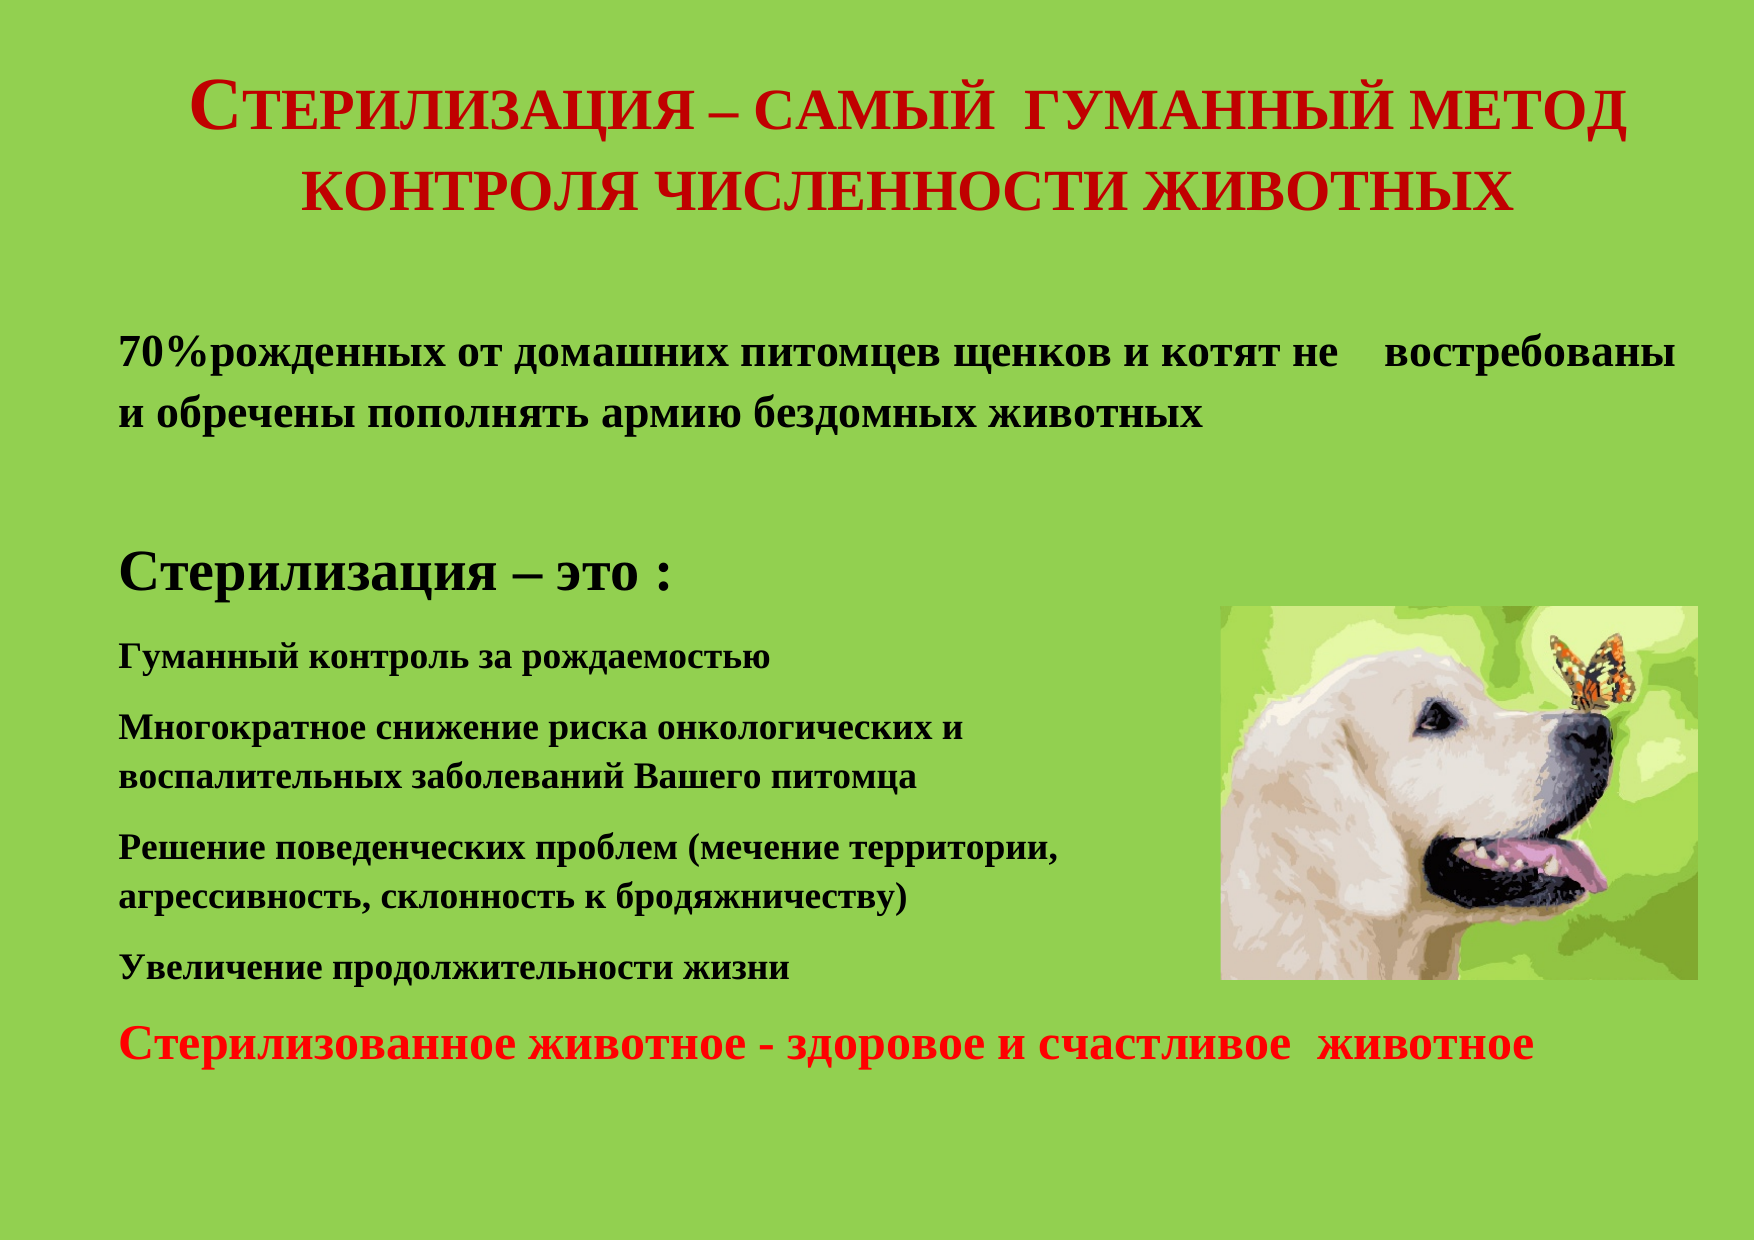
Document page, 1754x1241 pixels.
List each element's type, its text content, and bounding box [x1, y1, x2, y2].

text Стерилизация – это : [118, 536, 1147, 603]
text 70%рожденных от домашних питомцев щенков и котят не востребованы и обречены пополнять армию бездомных животных [118, 324, 1698, 437]
picture [1220, 606, 1698, 980]
text Многократное снижение риска онкологических и воспалительных заболеваний Вашего питомца [118, 704, 1147, 797]
text Увеличение продолжительности жизни [118, 944, 1147, 987]
text Стерилизованное животное - здоровое и счастливое животное [118, 1012, 1698, 1070]
text Гуманный контроль за рождаемостью [118, 634, 1147, 677]
text СТЕРИЛИЗАЦИЯ – САМЫЙ ГУМАННЫЙ МЕТОД КОНТРОЛЯ ЧИСЛЕННОСТИ ЖИВОТНЫХ [118, 59, 1698, 222]
text Решение поведенческих проблем (мечение территории, агрессивность, склонность к бродяжничеству) [118, 824, 1147, 917]
